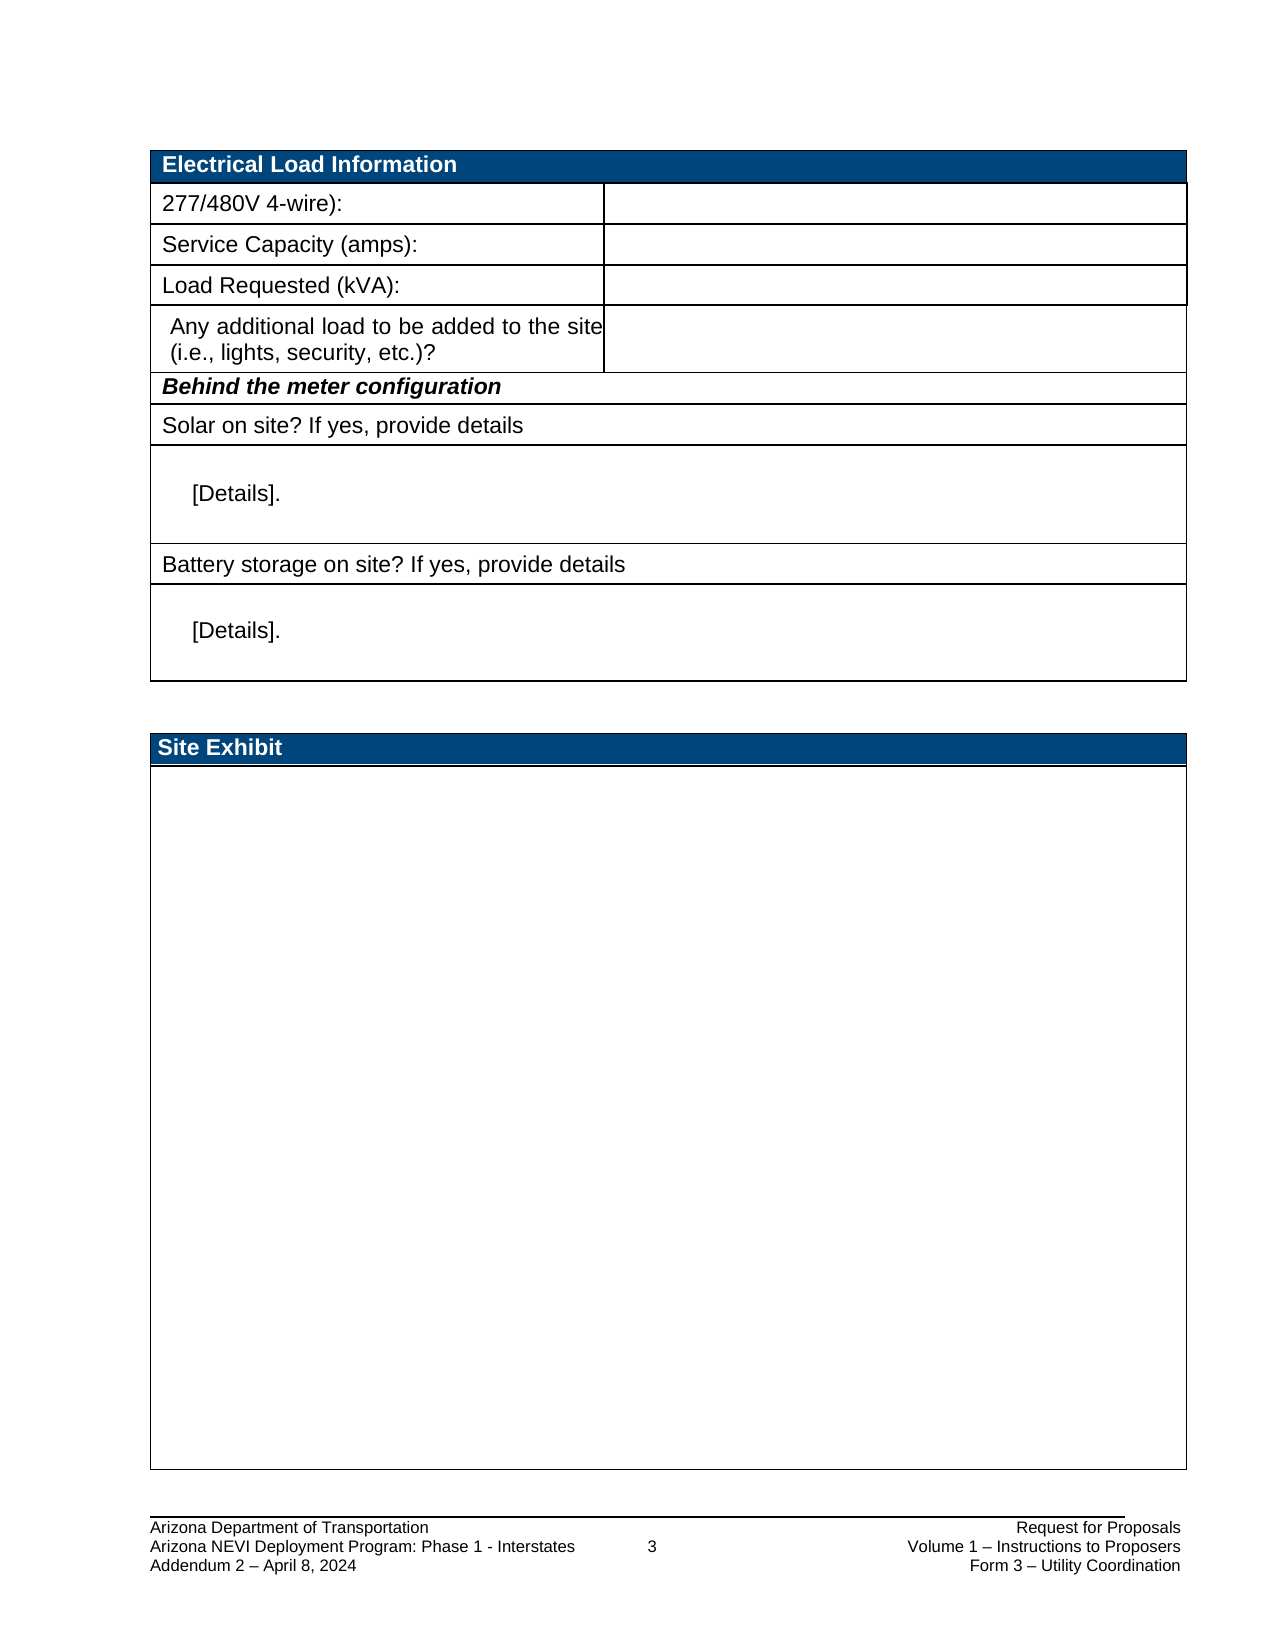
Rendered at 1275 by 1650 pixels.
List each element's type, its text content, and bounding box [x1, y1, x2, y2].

table_header Site Exhibit [151, 734, 1186, 764]
table_cell [Details]. [151, 446, 1186, 543]
table_cell [605, 184, 1186, 222]
table_cell Battery storage on site? If yes, provide details [151, 544, 1186, 583]
table_cell Any additional load to be added to the site (i.e., lights, security, etc.)? [151, 306, 603, 372]
table_cell Service Capacity (amps): [151, 225, 603, 263]
table_header Electrical Load Information [151, 151, 1186, 182]
table_cell [605, 306, 1186, 372]
table_cell [605, 225, 1186, 263]
table_cell [605, 266, 1186, 304]
table_cell Solar on site? If yes, provide details [151, 405, 1186, 444]
table_cell Behind the meter configuration [151, 373, 1186, 403]
table_cell Load Requested (kVA): [151, 266, 603, 304]
table_cell [151, 767, 1186, 1469]
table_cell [151, 184, 603, 222]
table_cell [Details]. [151, 585, 1186, 679]
